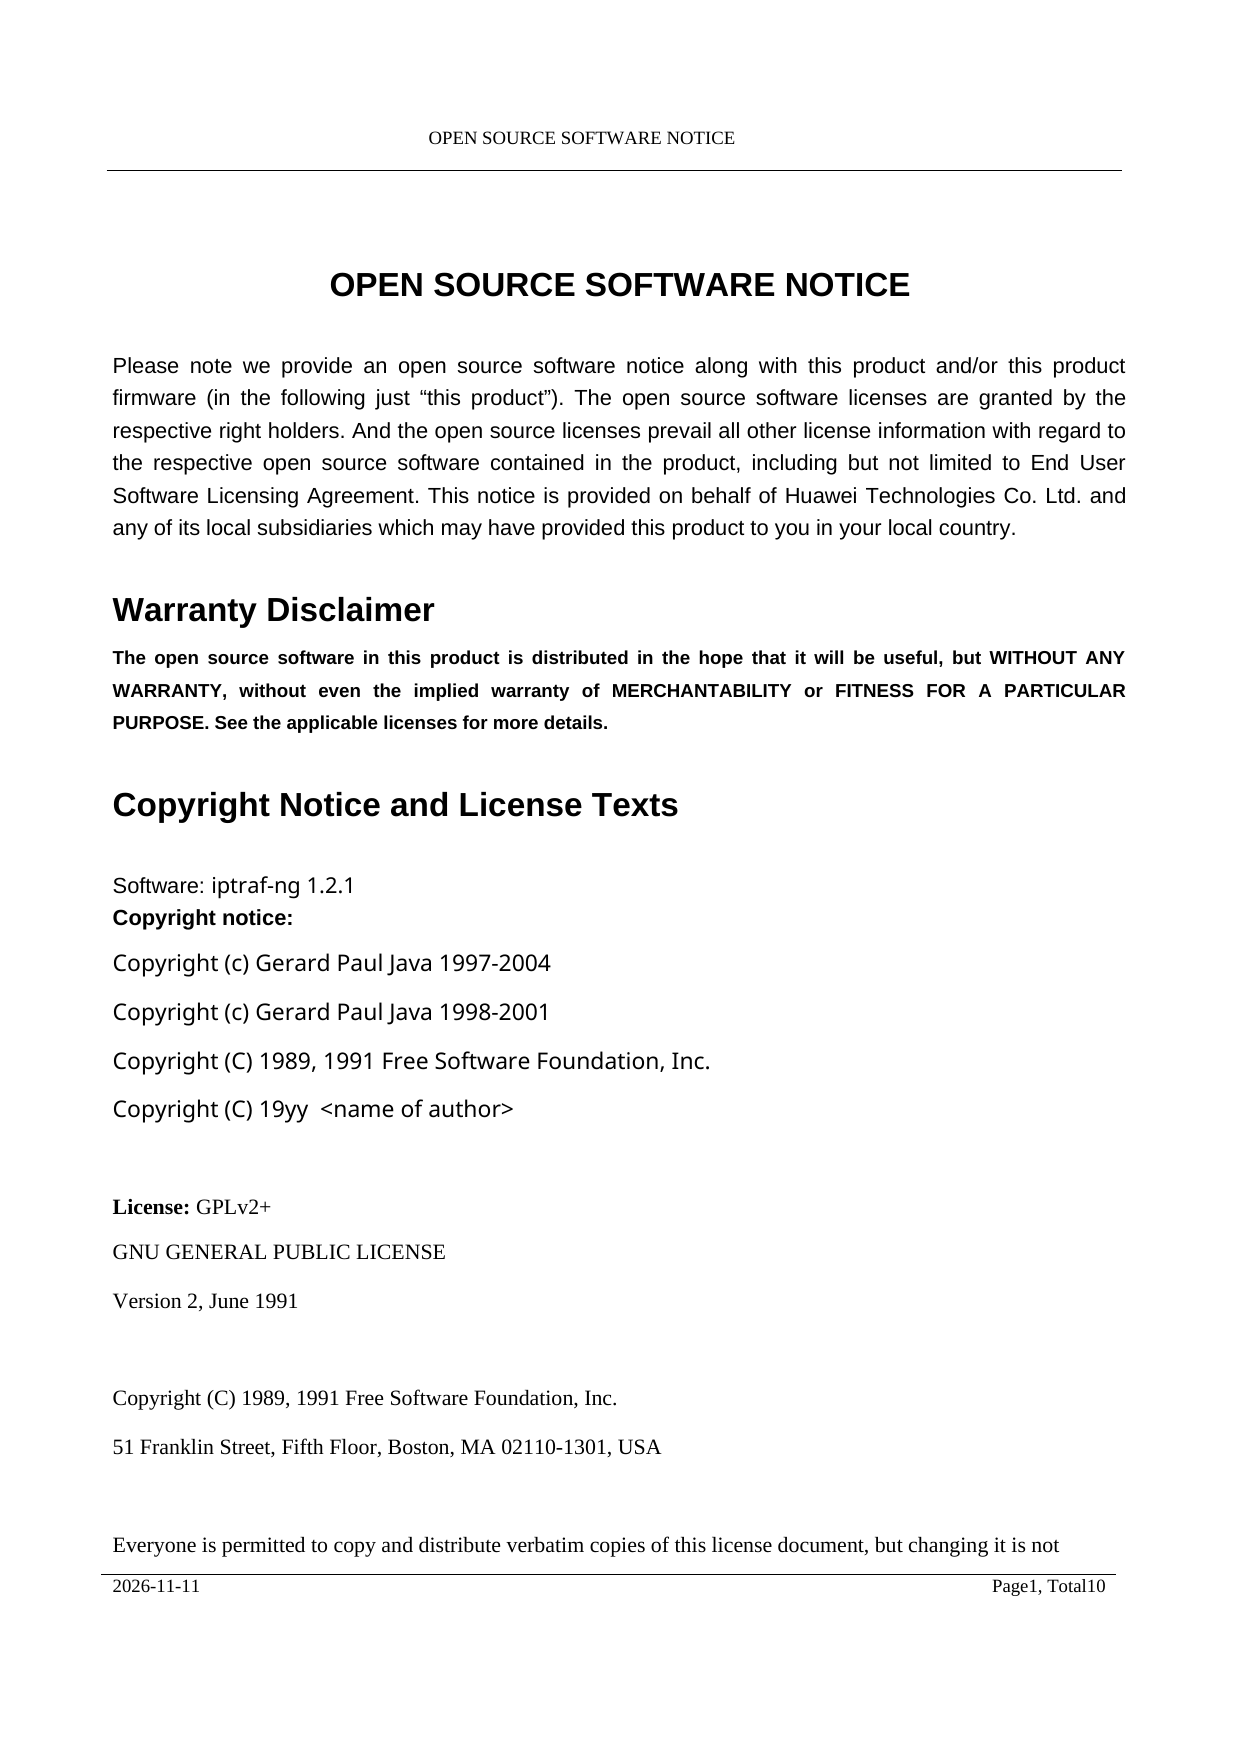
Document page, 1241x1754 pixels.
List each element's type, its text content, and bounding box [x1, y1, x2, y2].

text Copyright (c) Gerard Paul Java 1997-2004 Copyright (c) Gerard Paul Java 1998-2001 Copyright (C) 1989, 1991 Free Software Foundation, Inc. Copyright (C) 19yy <name of author> [112, 947, 1128, 1174]
text License: GPLv2+ [112, 1190, 1128, 1223]
text Software: iptraf-ng 1.2.1 [112, 869, 1128, 901]
text Please note we provide an open source software notice along with this product and/or this product firmware (in the following just “this product”). The open source software licenses are granted by the respective right holders. And the open source licenses prevail all other license information with regard to the respective open source software contained in the product, including but not limited to End User Software Licensing Agreement. This notice is provided on behalf of Huawei Technologies Co. Ltd. and any of its local subsidiaries which may have provided this product to you in your local country. [112, 349, 1128, 544]
text Warranty Disclaimer [112, 576, 1128, 641]
text Copyright notice: [112, 901, 1128, 934]
text The open source software in this product is distributed in the hope that it will be useful, but WITHOUT ANY WARRANTY, without even the implied warranty of MERCHANTABILITY or FITNESS FOR A PARTICULAR PURPOSE. See the applicable licenses for more details. [112, 641, 1128, 739]
text OPEN SOURCE SOFTWARE NOTICE [112, 251, 1128, 316]
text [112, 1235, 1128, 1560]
text Copyright Notice and License Texts [112, 771, 1128, 836]
